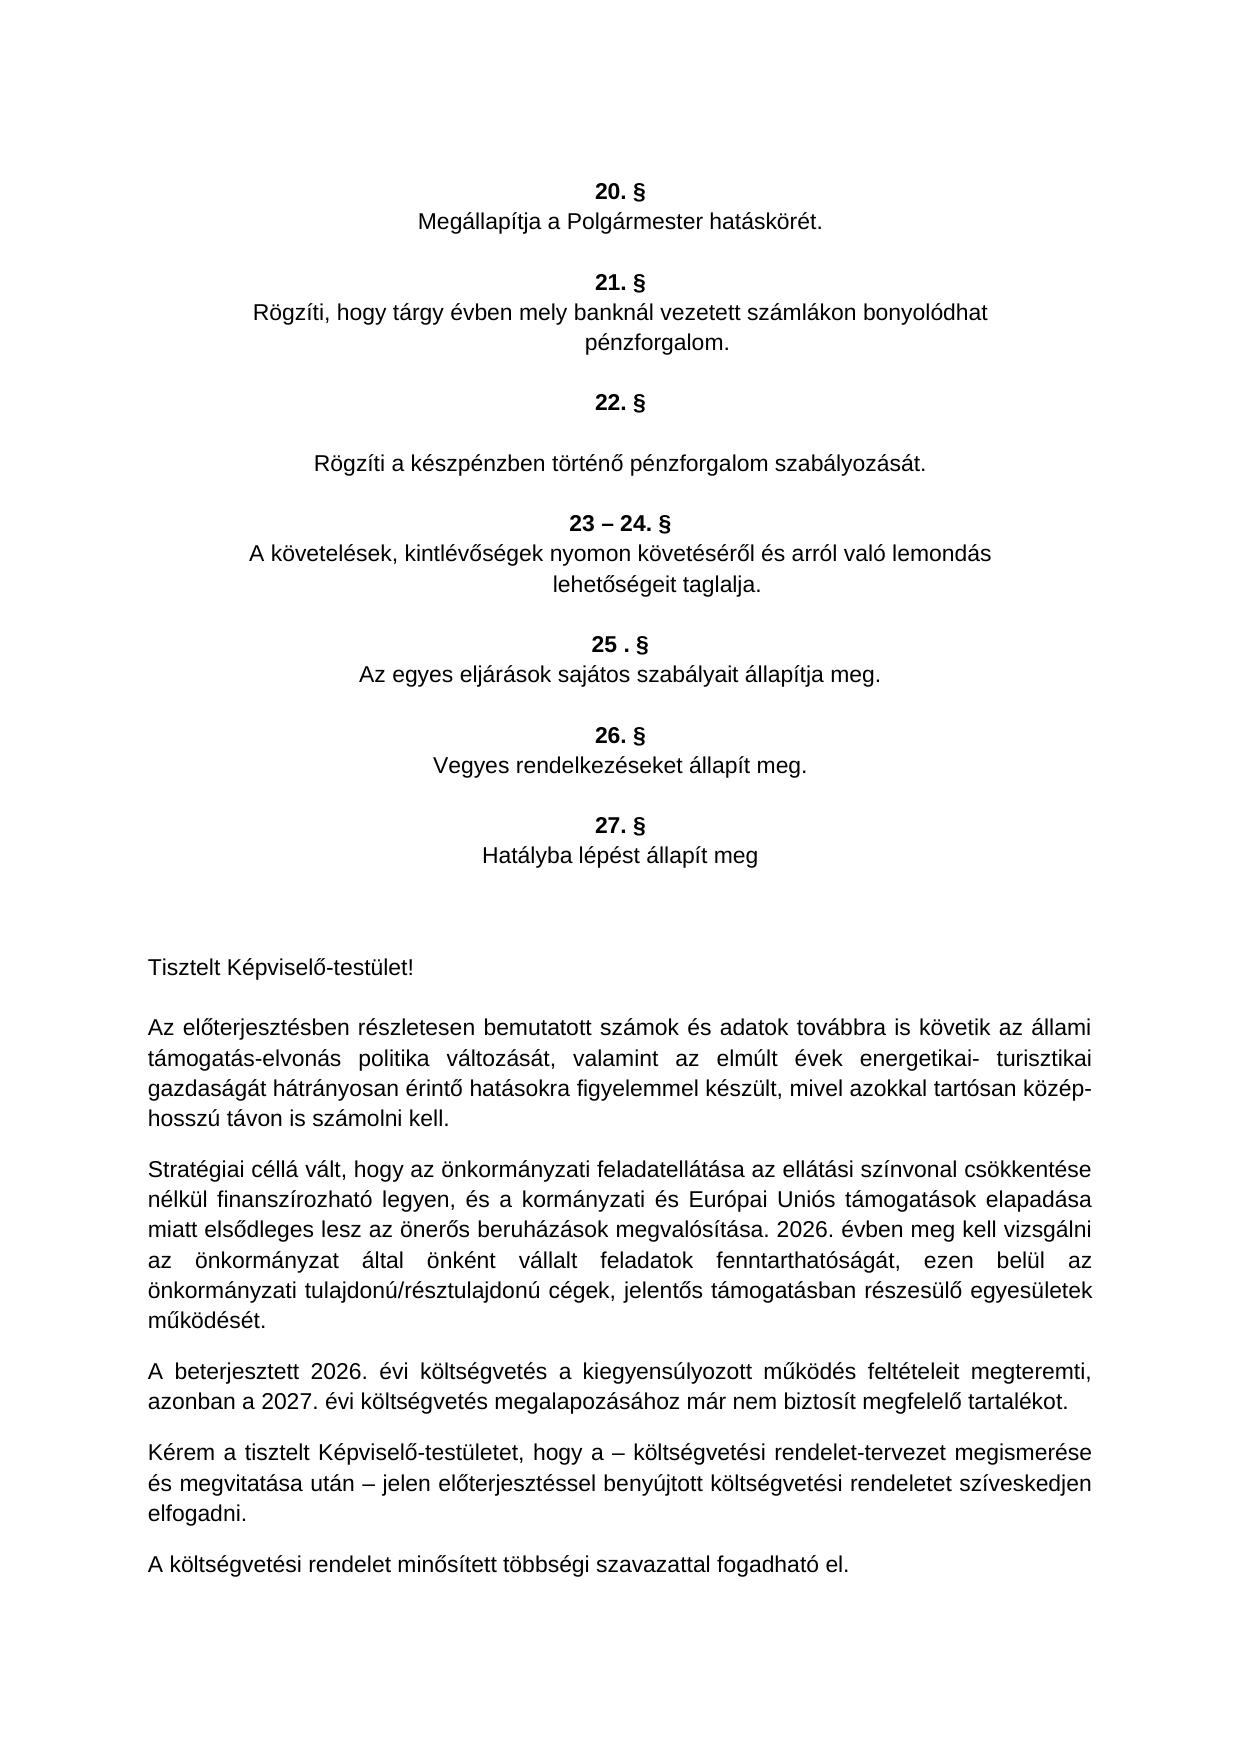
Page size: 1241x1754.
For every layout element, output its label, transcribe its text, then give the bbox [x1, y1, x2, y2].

text 27. § [148, 812, 1093, 838]
text Rögzíti a készpénzben történő pénzforgalom szabályozását. [148, 450, 1093, 476]
text Kérem a tisztelt Képviselő-testületet, hogy a – költségvetési rendelet-tervezet megismerése és megvitatása után – jelen előterjesztéssel benyújtott költségvetési rendeletet szíveskedjen elfogadni. [148, 1439, 1093, 1526]
text Stratégiai céllá vált, hogy az önkormányzati feladatellátása az ellátási színvonal csökkentése nélkül finanszírozható legyen, és a kormányzati és Európai Uniós támogatások elapadása miatt elsődleges lesz az önerős beruházások megvalósítása. 2026. évben meg kell vizsgálni az önkormányzat által önként vállalt feladatok fenntarthatóságát, ezen belül az önkormányzati tulajdonú/résztulajdonú cégek, jelentős támogatásban részesülő egyesületek működését. [148, 1156, 1093, 1333]
text A beterjesztett 2026. évi költségvetés a kiegyensúlyozott működés feltételeit megteremti, azonban a 2027. évi költségvetés megalapozásához már nem biztosít megfelelő tartalékot. [148, 1358, 1093, 1414]
text 26. § [148, 722, 1093, 748]
text Hatályba lépést állapít meg [148, 842, 1093, 869]
text Az egyes eljárások sajátos szabályait állapítja meg. [148, 661, 1093, 687]
text A költségvetési rendelet minősített többségi szavazattal fogadható el. [148, 1551, 1093, 1577]
text Rögzíti, hogy tárgy évben mely banknál vezetett számlákon bonyolódhat pénzforgalom. [148, 299, 1093, 355]
text Megállapítja a Polgármester hatáskörét. [148, 208, 1093, 234]
text A követelések, kintlévőségek nyomon követéséről és arról való lemondás lehetőségeit taglalja. [148, 540, 1093, 597]
text Tisztelt Képviselő-testület! [148, 954, 1093, 980]
text 23 – 24. § [148, 510, 1093, 536]
text 25 . § [148, 631, 1093, 657]
text 21. § [148, 268, 1093, 295]
text 22. § [148, 389, 1093, 416]
text 20. § [148, 178, 1093, 204]
text Vegyes rendelkezéseket állapít meg. [148, 752, 1093, 778]
text Az előterjesztésben részletesen bemutatott számok és adatok továbbra is követik az állami támogatás-elvonás politika változását, valamint az elmúlt évek energetikai- turisztikai gazdaságát hátrányosan érintő hatásokra figyelemmel készült, mivel azokkal tartósan közép-hosszú távon is számolni kell. [148, 1014, 1093, 1131]
